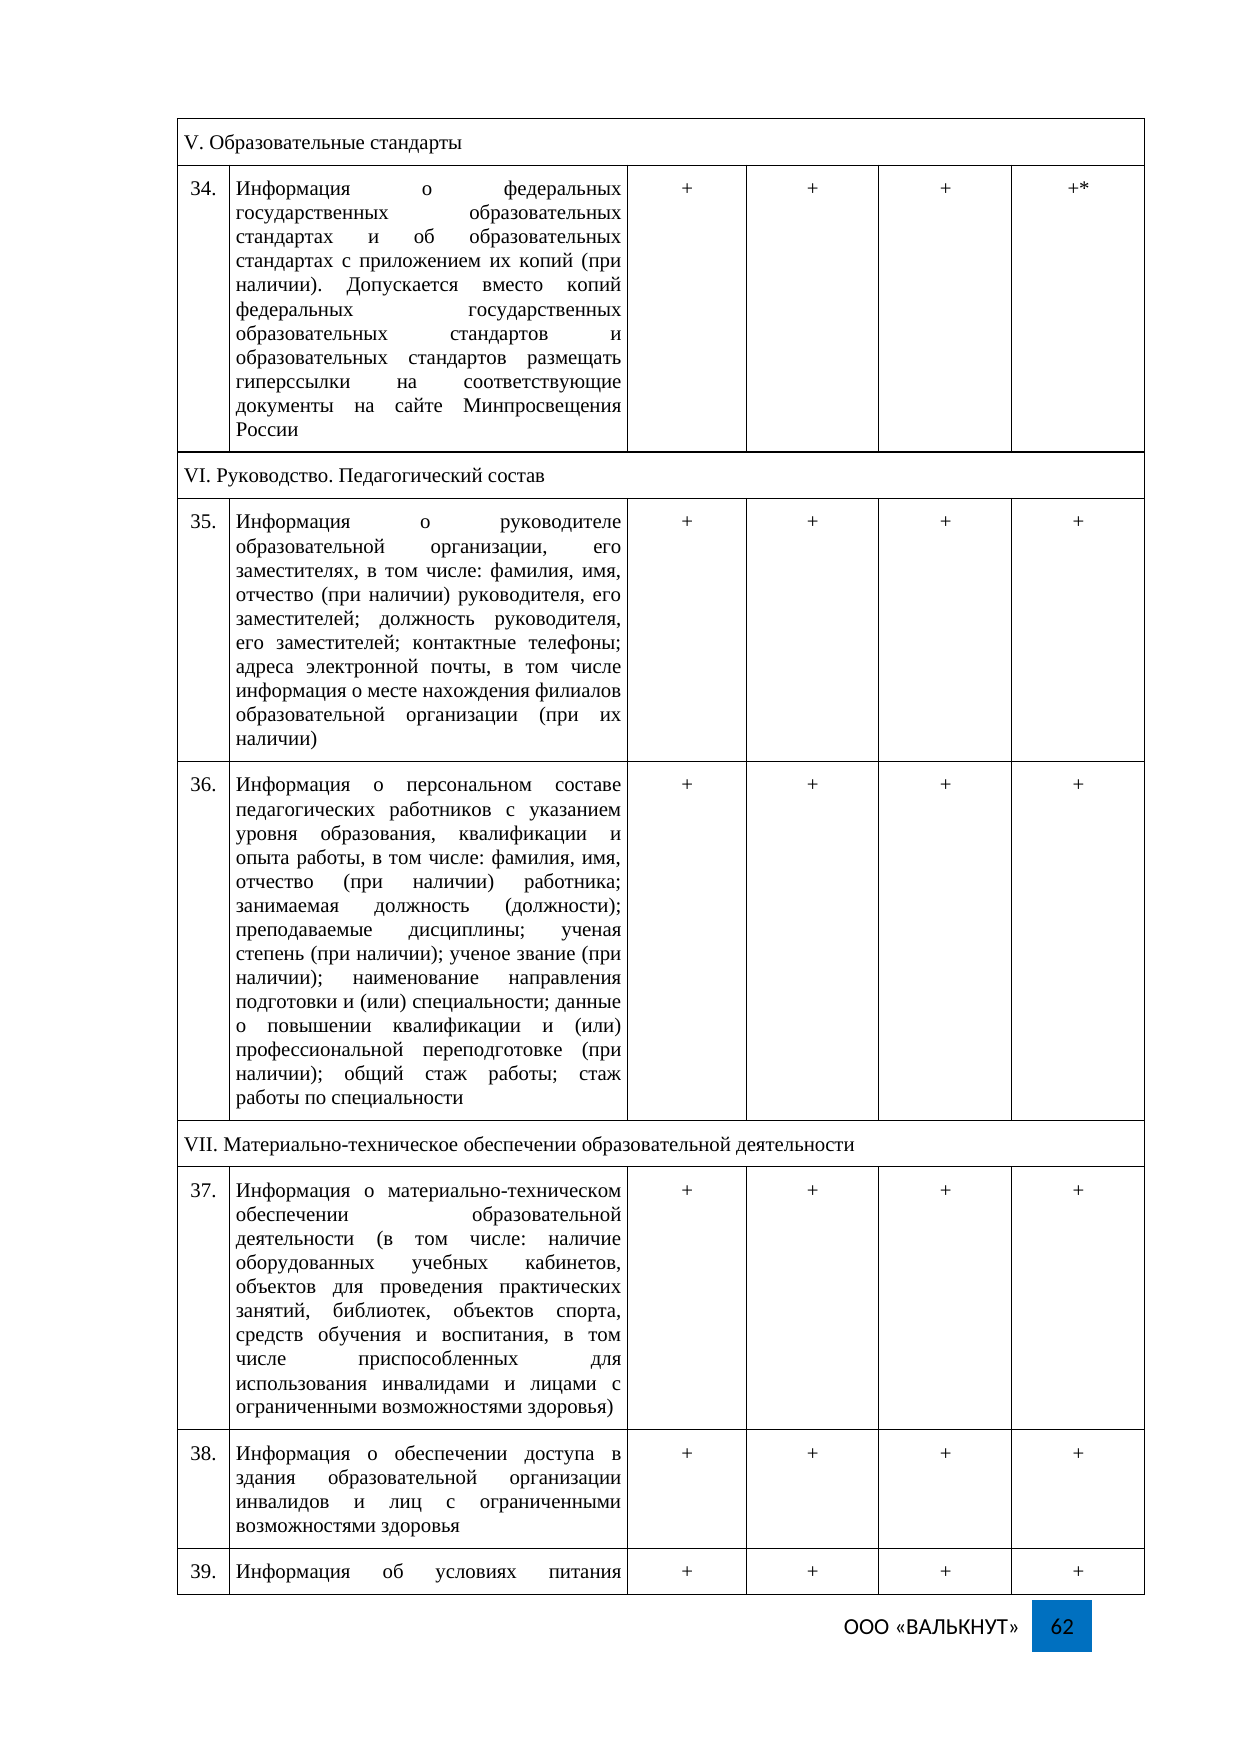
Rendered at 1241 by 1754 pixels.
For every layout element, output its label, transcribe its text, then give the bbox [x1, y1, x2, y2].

table_cell + [747, 1430, 878, 1548]
table_cell V. Образовательные стандарты [178, 119, 1144, 164]
table_cell + [1012, 1430, 1144, 1548]
table_cell + [628, 1167, 746, 1429]
table_cell + [628, 762, 746, 1120]
table_cell + [628, 1549, 746, 1594]
table_cell + [628, 1430, 746, 1548]
table_cell + [1012, 1167, 1144, 1429]
table_cell 35. [178, 499, 229, 761]
table_cell + [1012, 1549, 1144, 1594]
table_cell Информация о материально-техническом обеспечении образовательной деятельности (в том числе: наличие оборудованных учебных кабинетов, объектов для проведения практических занятий, библиотек, объектов спорта, средств обучения и воспитания, в том числе приспособленных для использования инвалидами и лицами с ограниченными возможностями здоровья) [230, 1167, 627, 1429]
table_cell 34. [178, 166, 229, 451]
table_cell Информация о обеспечении доступа в здания образовательной организации инвалидов и лиц с ограниченными возможностями здоровья [230, 1430, 627, 1548]
table_cell + [879, 1430, 1011, 1548]
table_cell + [628, 166, 746, 451]
table_cell + [1012, 499, 1144, 761]
table_cell + [879, 166, 1011, 451]
table_cell 38. [178, 1430, 229, 1548]
table_cell VII. Материально-техническое обеспечении образовательной деятельности [178, 1121, 1144, 1166]
table_cell + [747, 499, 878, 761]
table_cell + [747, 762, 878, 1120]
table_cell + [747, 166, 878, 451]
table_cell +* [1012, 166, 1144, 451]
table_cell + [879, 1549, 1011, 1594]
table_cell + [879, 1167, 1011, 1429]
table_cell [230, 1549, 627, 1594]
table_cell Информация о федеральных государственных образовательных стандартах и об образовательных стандартах с приложением их копий (при наличии). Допускается вместо копий федеральных государственных образовательных стандартов и образовательных стандартов размещать гиперссылки на соответствующие документы на сайте Минпросвещения России [230, 166, 627, 451]
table_cell + [879, 499, 1011, 761]
table_cell 39. [178, 1549, 229, 1594]
table_cell + [747, 1549, 878, 1594]
table_cell 37. [178, 1167, 229, 1429]
table_cell + [879, 762, 1011, 1120]
table_cell + [1012, 762, 1144, 1120]
table_cell VI. Руководство. Педагогический состав [178, 453, 1144, 498]
table_cell + [747, 1167, 878, 1429]
table_cell Информация о персональном составе педагогических работников с указанием уровня образования, квалификации и опыта работы, в том числе: фамилия, имя, отчество (при наличии) работника; занимаемая должность (должности); преподаваемые дисциплины; ученая степень (при наличии); ученое звание (при наличии); наименование направления подготовки и (или) специальности; данные о повышении квалификации и (или) профессиональной переподготовке (при наличии); общий стаж работы; стаж работы по специальности [230, 762, 627, 1120]
table_cell Информация о руководителе образовательной организации, его заместителях, в том числе: фамилия, имя, отчество (при наличии) руководителя, его заместителей; должность руководителя, его заместителей; контактные телефоны; адреса электронной почты, в том числе информация о месте нахождения филиалов образовательной организации (при их наличии) [230, 499, 627, 761]
table_cell + [628, 499, 746, 761]
table_cell 36. [178, 762, 229, 1120]
